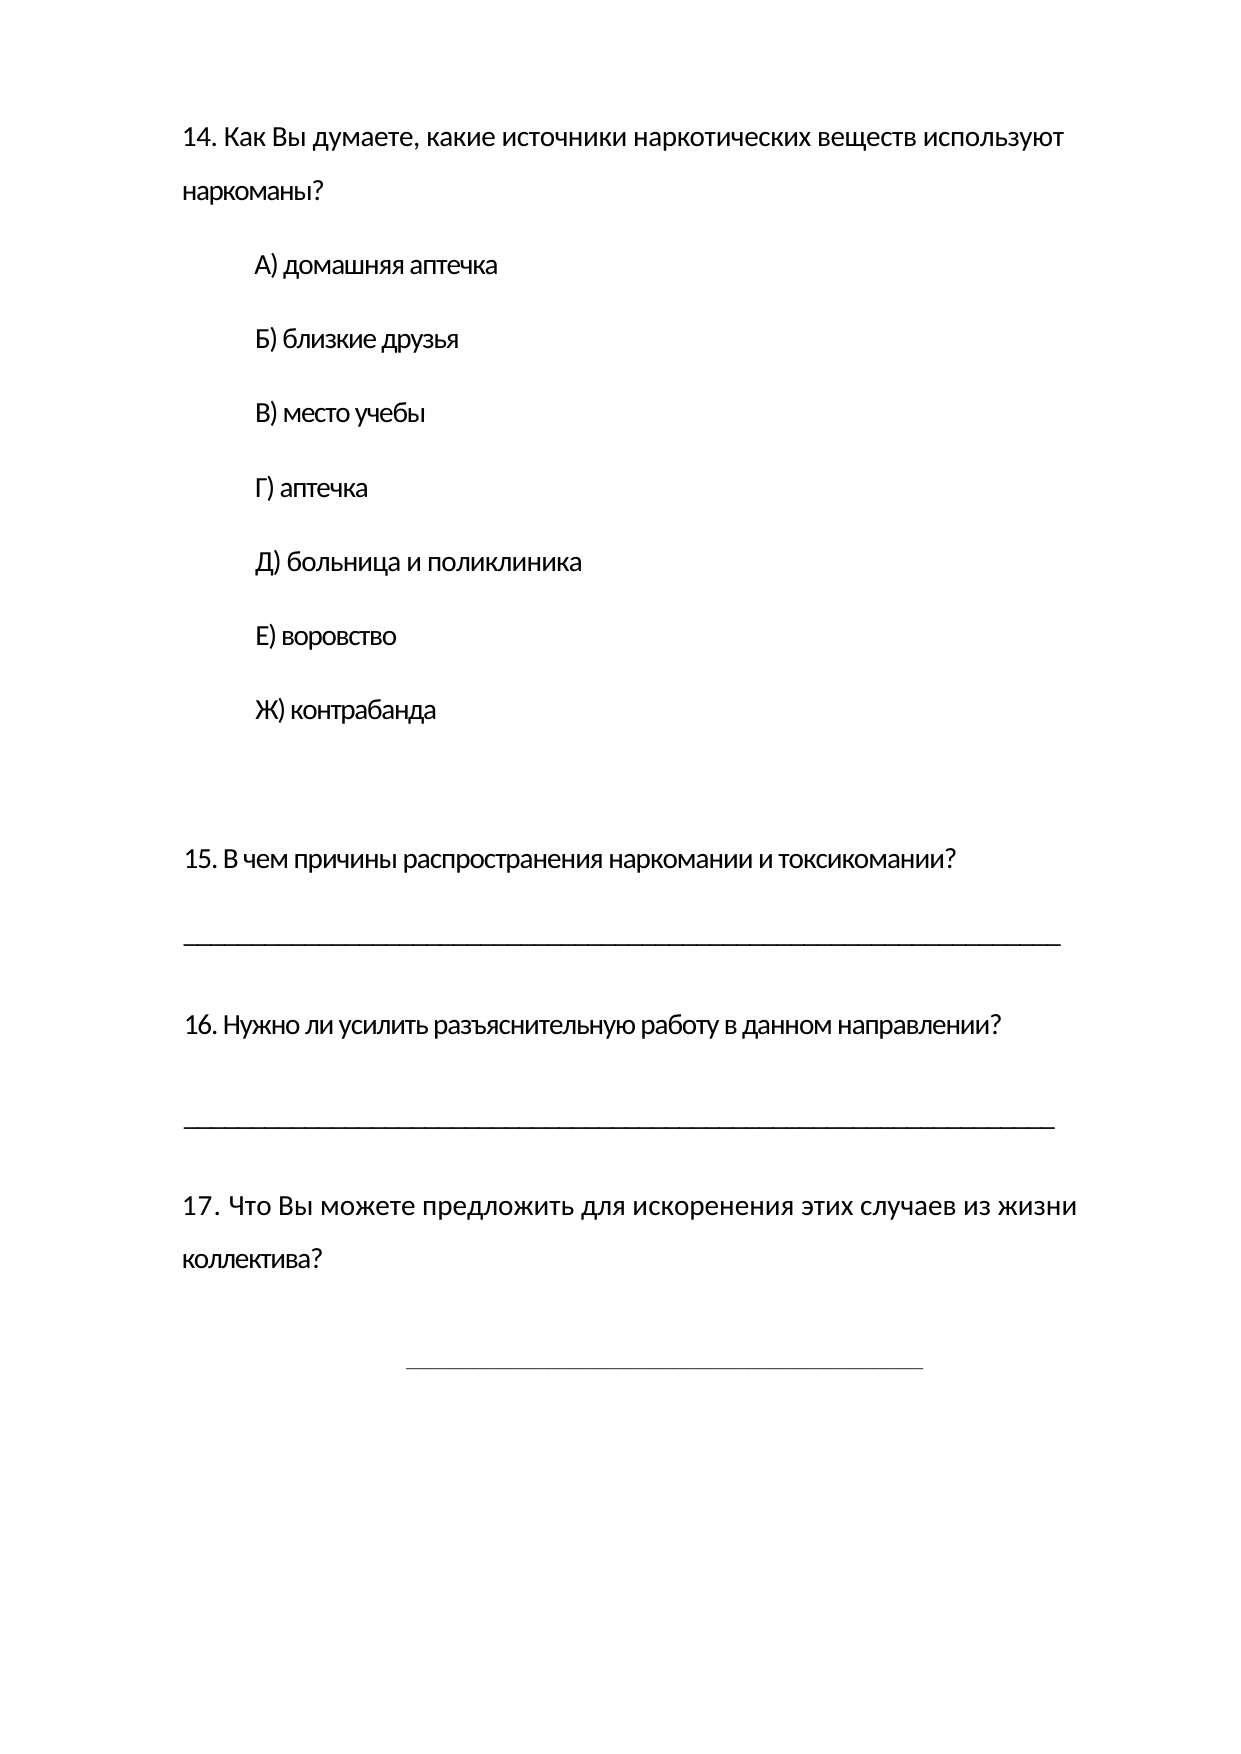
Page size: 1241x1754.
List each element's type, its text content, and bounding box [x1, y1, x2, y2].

text В) место учебы [255, 394, 1152, 430]
text Е) воровство [255, 617, 1152, 653]
text ______________________________________________________________ [177, 1352, 1152, 1371]
text Д) больница и поликлиника [255, 543, 1152, 578]
text 15. В чем причины распространения наркомании и токсикомании? [183, 840, 1152, 876]
text Б) близкие друзья [255, 320, 1152, 356]
text _________________________________________________________________ [184, 1097, 1152, 1133]
text 17. Что Вы можете предложить для искоренения этих случаев из жизни коллектива? [182, 1187, 1152, 1276]
text _________________________________________________________________ [183, 914, 1152, 950]
text А) домашняя аптечка [254, 246, 1152, 281]
text 16. Нужно ли усилить разъяснительную работу в данном направлении? [184, 1006, 1152, 1041]
text Ж) контрабанда [255, 691, 1152, 727]
text Г) аптечка [255, 469, 1152, 504]
text 14. Как Вы думаете, какие источники наркотических веществ используют наркоманы? [182, 118, 1152, 207]
